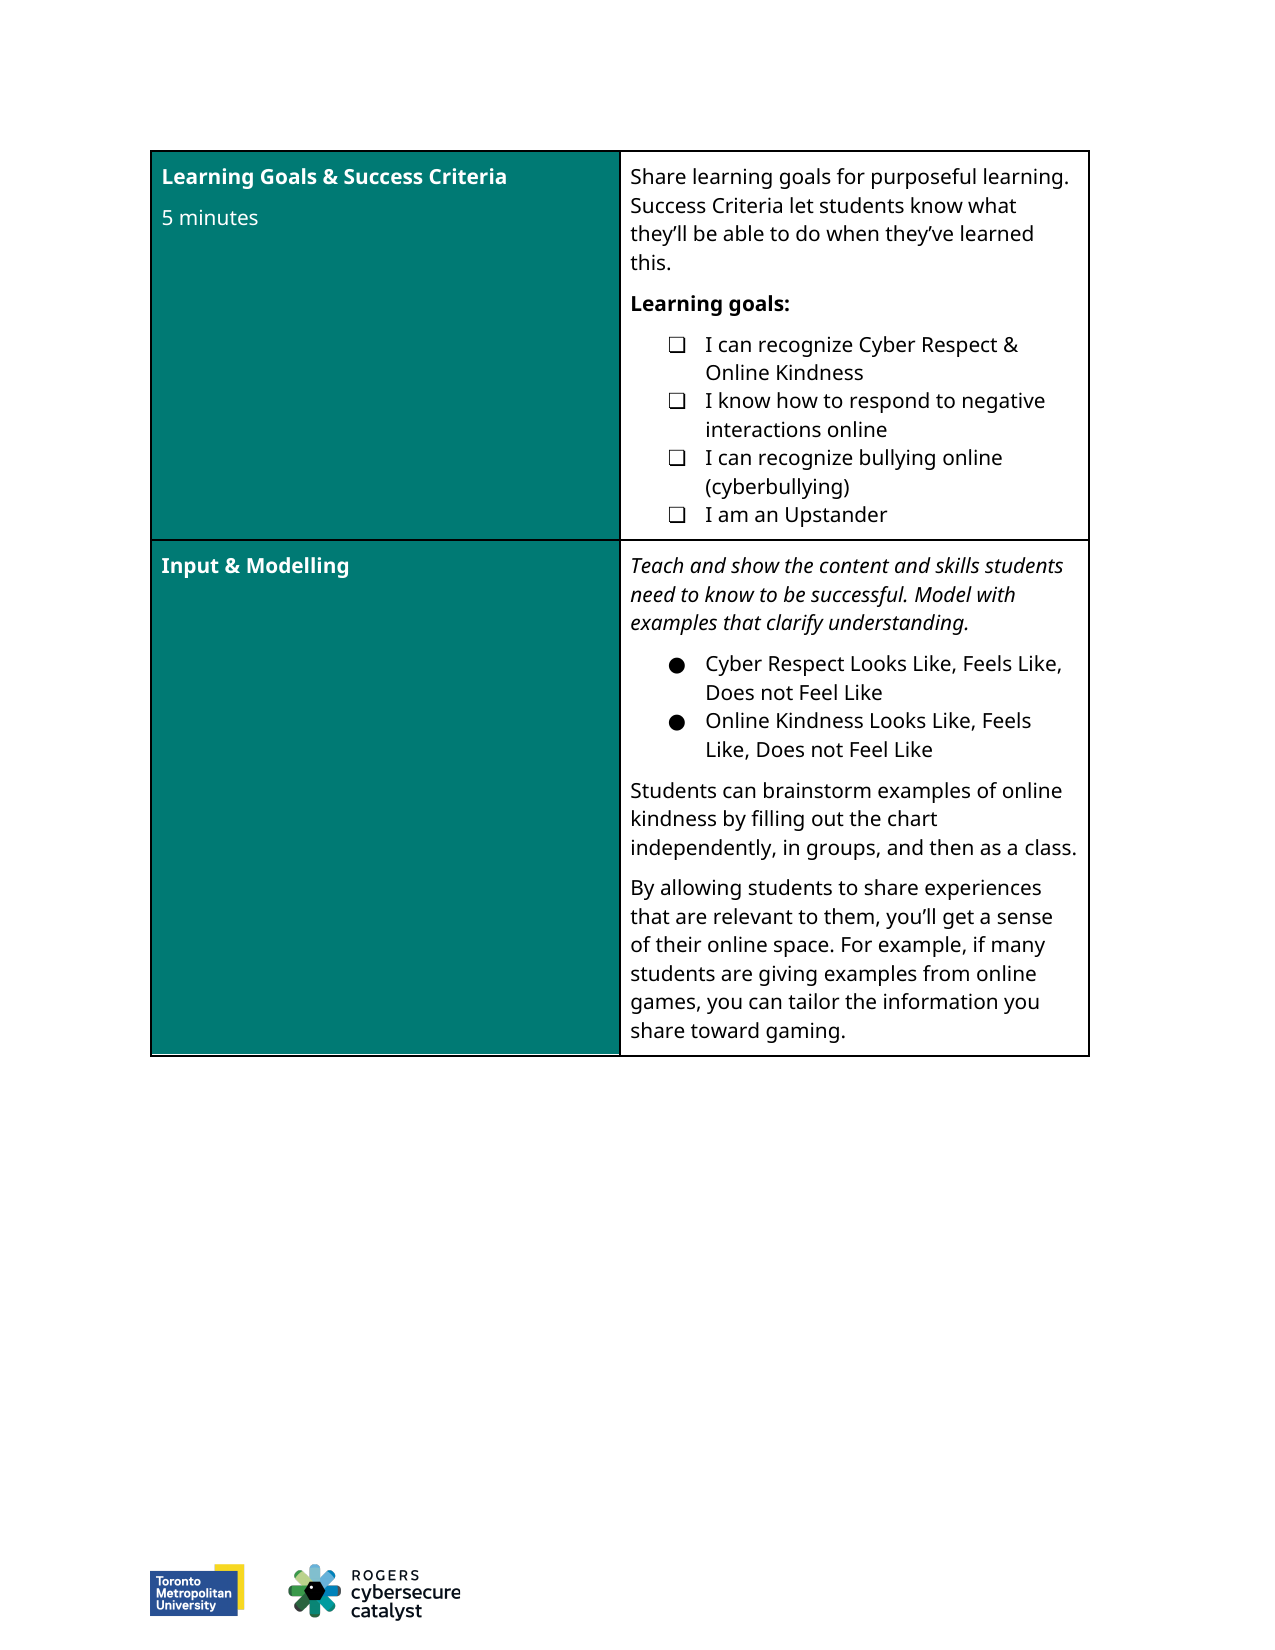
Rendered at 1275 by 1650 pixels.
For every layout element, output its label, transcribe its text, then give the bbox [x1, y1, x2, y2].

table_cell Input & Modelling [152, 541, 619, 1054]
table_cell Teach and show the content and skills students need to know to be successful. Model with examples that clarify understanding. Cyber Respect Looks Like, Feels Like, Does not Feel Like Online Kindness Looks Like, Feels Like, Does not Feel Like Students can brainstorm examples of online kindness by filling out the chart independently, in groups, and then as a class. By allowing students to share experiences that are relevant to them, you’ll get a sense of their online space. For example, if many students are giving examples from online games, you can tailor the information you share toward gaming. [621, 541, 1088, 1054]
table_header Share learning goals for purposeful learning. Success Criteria let students know what they’ll be able to do when they’ve learned this. Learning goals: I can recognize Cyber Respect & Online Kindness I know how to respond to negative interactions online I can recognize bullying online (cyberbullying) I am an Upstander [621, 152, 1088, 539]
table_header Learning Goals & Success Criteria 5 minutes [152, 152, 619, 539]
picture [150, 1564, 461, 1621]
